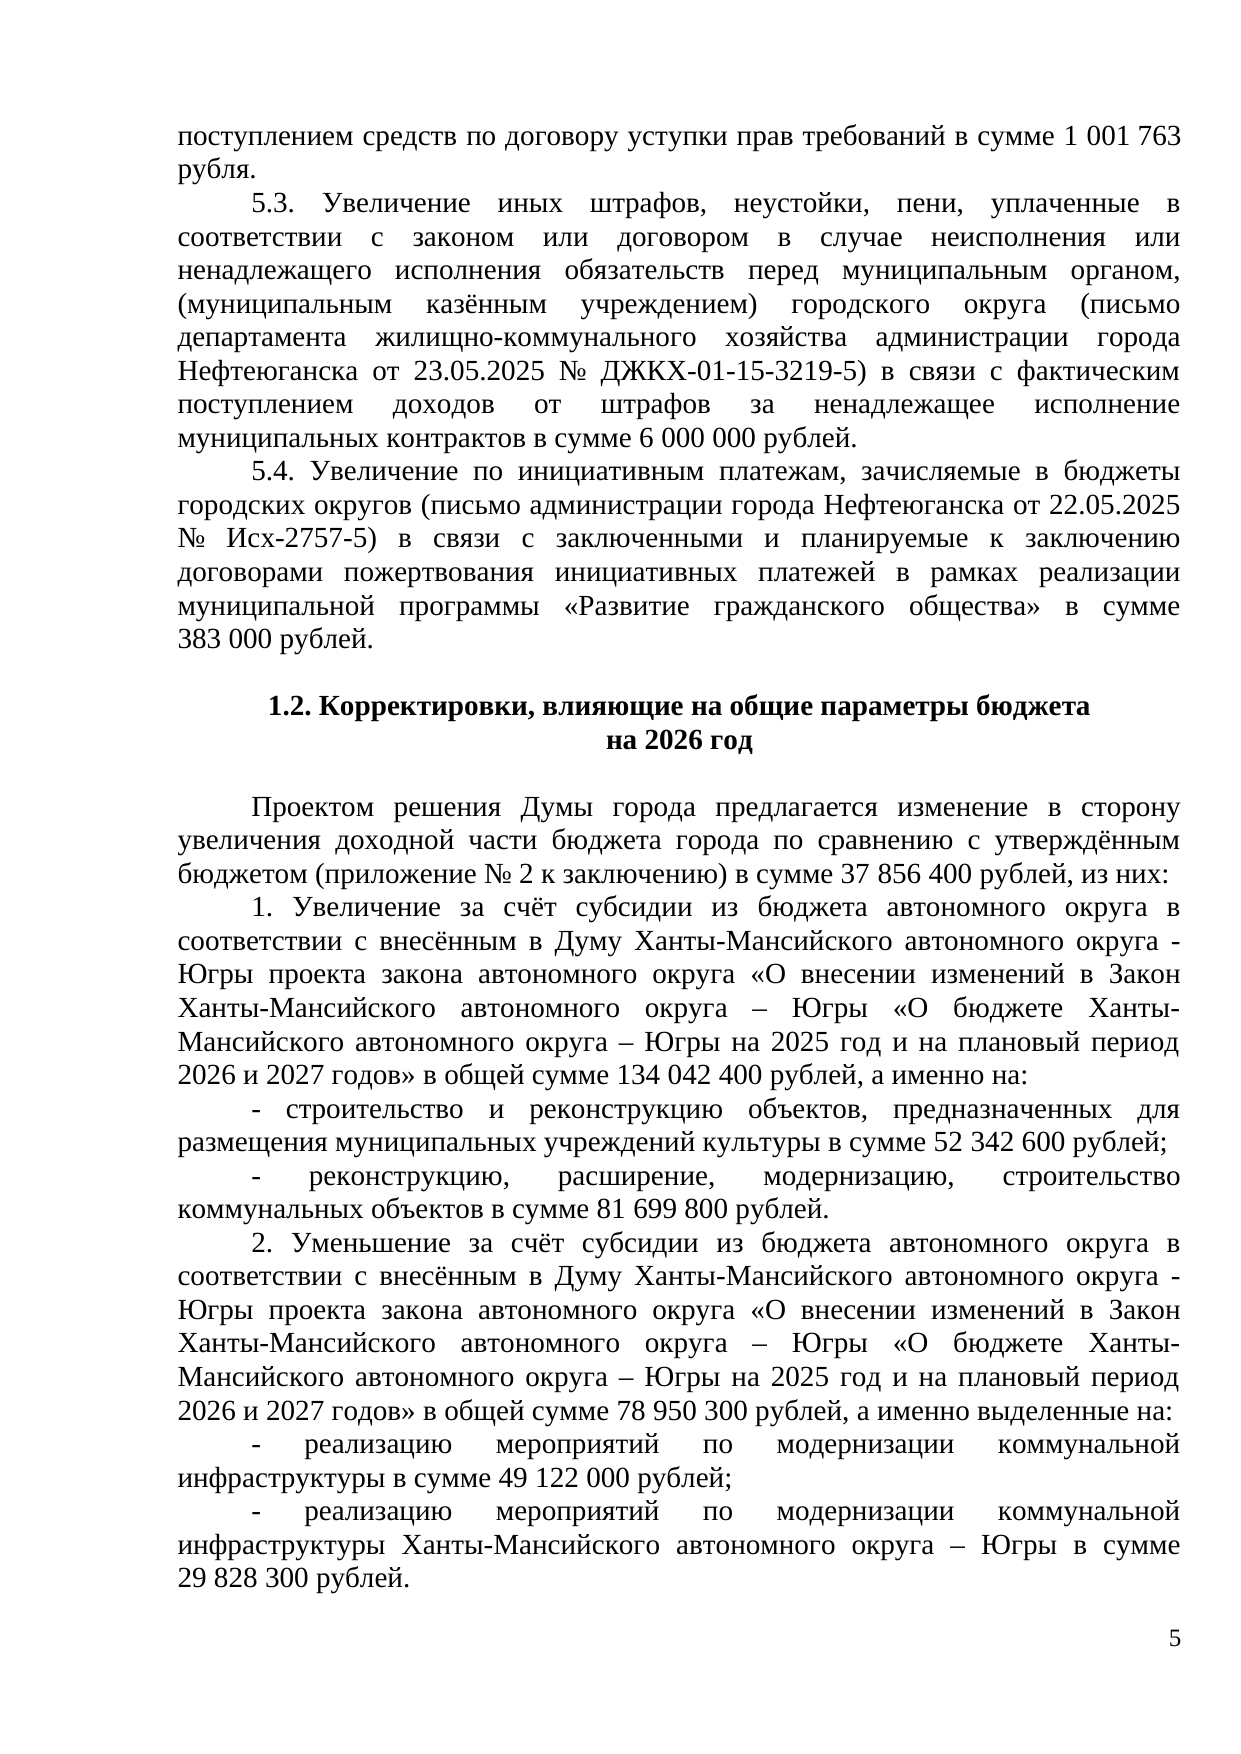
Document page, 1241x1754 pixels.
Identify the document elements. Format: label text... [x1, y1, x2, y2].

text 2. Уменьшение за счёт субсидии из бюджета автономного округа в соответствии с внесённым в Думу Ханты-Мансийского автономного округа - Югры проекта закона автономного округа «О внесении изменений в Закон Ханты-Мансийского автономного округа – Югры «О бюджете Ханты-Мансийского автономного округа – Югры на 2025 год и на плановый период 2026 и 2027 годов» в общей сумме 78 950 300 рублей, а именно выделенные на: [177, 1225, 1181, 1426]
text 1. Увеличение за счёт субсидии из бюджета автономного округа в соответствии с внесённым в Думу Ханты-Мансийского автономного округа - Югры проекта закона автономного округа «О внесении изменений в Закон Ханты-Мансийского автономного округа – Югры «О бюджете Ханты-Мансийского автономного округа – Югры на 2025 год и на плановый период 2026 и 2027 годов» в общей сумме 134 042 400 рублей, а именно на: [177, 889, 1181, 1091]
text - реализацию мероприятий по модернизации коммунальной инфраструктуры Ханты-Мансийского автономного округа – Югры в сумме 29 828 300 рублей. [177, 1493, 1181, 1594]
text 5.4. Увеличение по инициативным платежам, зачисляемые в бюджеты городских округов (письмо администрации города Нефтеюганска от 22.05.2025 № Исх-2757-5) в связи с заключенными и планируемые к заключению договорами пожертвования инициативных платежей в рамках реализации муниципальной программы «Развитие гражданского общества» в сумме 383 000 рублей. [177, 453, 1181, 655]
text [177, 118, 1181, 185]
text - реконструкцию, расширение, модернизацию, строительство коммунальных объектов в сумме 81 699 800 рублей. [177, 1158, 1181, 1225]
text 1.2. Корректировки, влияющие на общие параметры бюджета [177, 688, 1181, 722]
text Проектом решения Думы города предлагается изменение в сторону увеличения доходной части бюджета города по сравнению с утверждённым бюджетом (приложение № 2 к заключению) в сумме 37 856 400 рублей, из них: [177, 789, 1181, 889]
text 5.3. Увеличение иных штрафов, неустойки, пени, уплаченные в соответствии с законом или договором в случае неисполнения или ненадлежащего исполнения обязательств перед муниципальным органом, (муниципальным казённым учреждением) городского округа (письмо департамента жилищно-коммунального хозяйства администрации города Нефтеюганска от 23.05.2025 № ДЖКХ-01-15-3219-5) в связи с фактическим поступлением доходов от штрафов за ненадлежащее исполнение муниципальных контрактов в сумме 6 000 000 рублей. [177, 185, 1181, 453]
text - реализацию мероприятий по модернизации коммунальной инфраструктуры в сумме 49 122 000 рублей; [177, 1426, 1181, 1493]
text - строительство и реконструкцию объектов, предназначенных для размещения муниципальных учреждений культуры в сумме 52 342 600 рублей; [177, 1091, 1181, 1158]
text на 2026 год [177, 722, 1181, 755]
